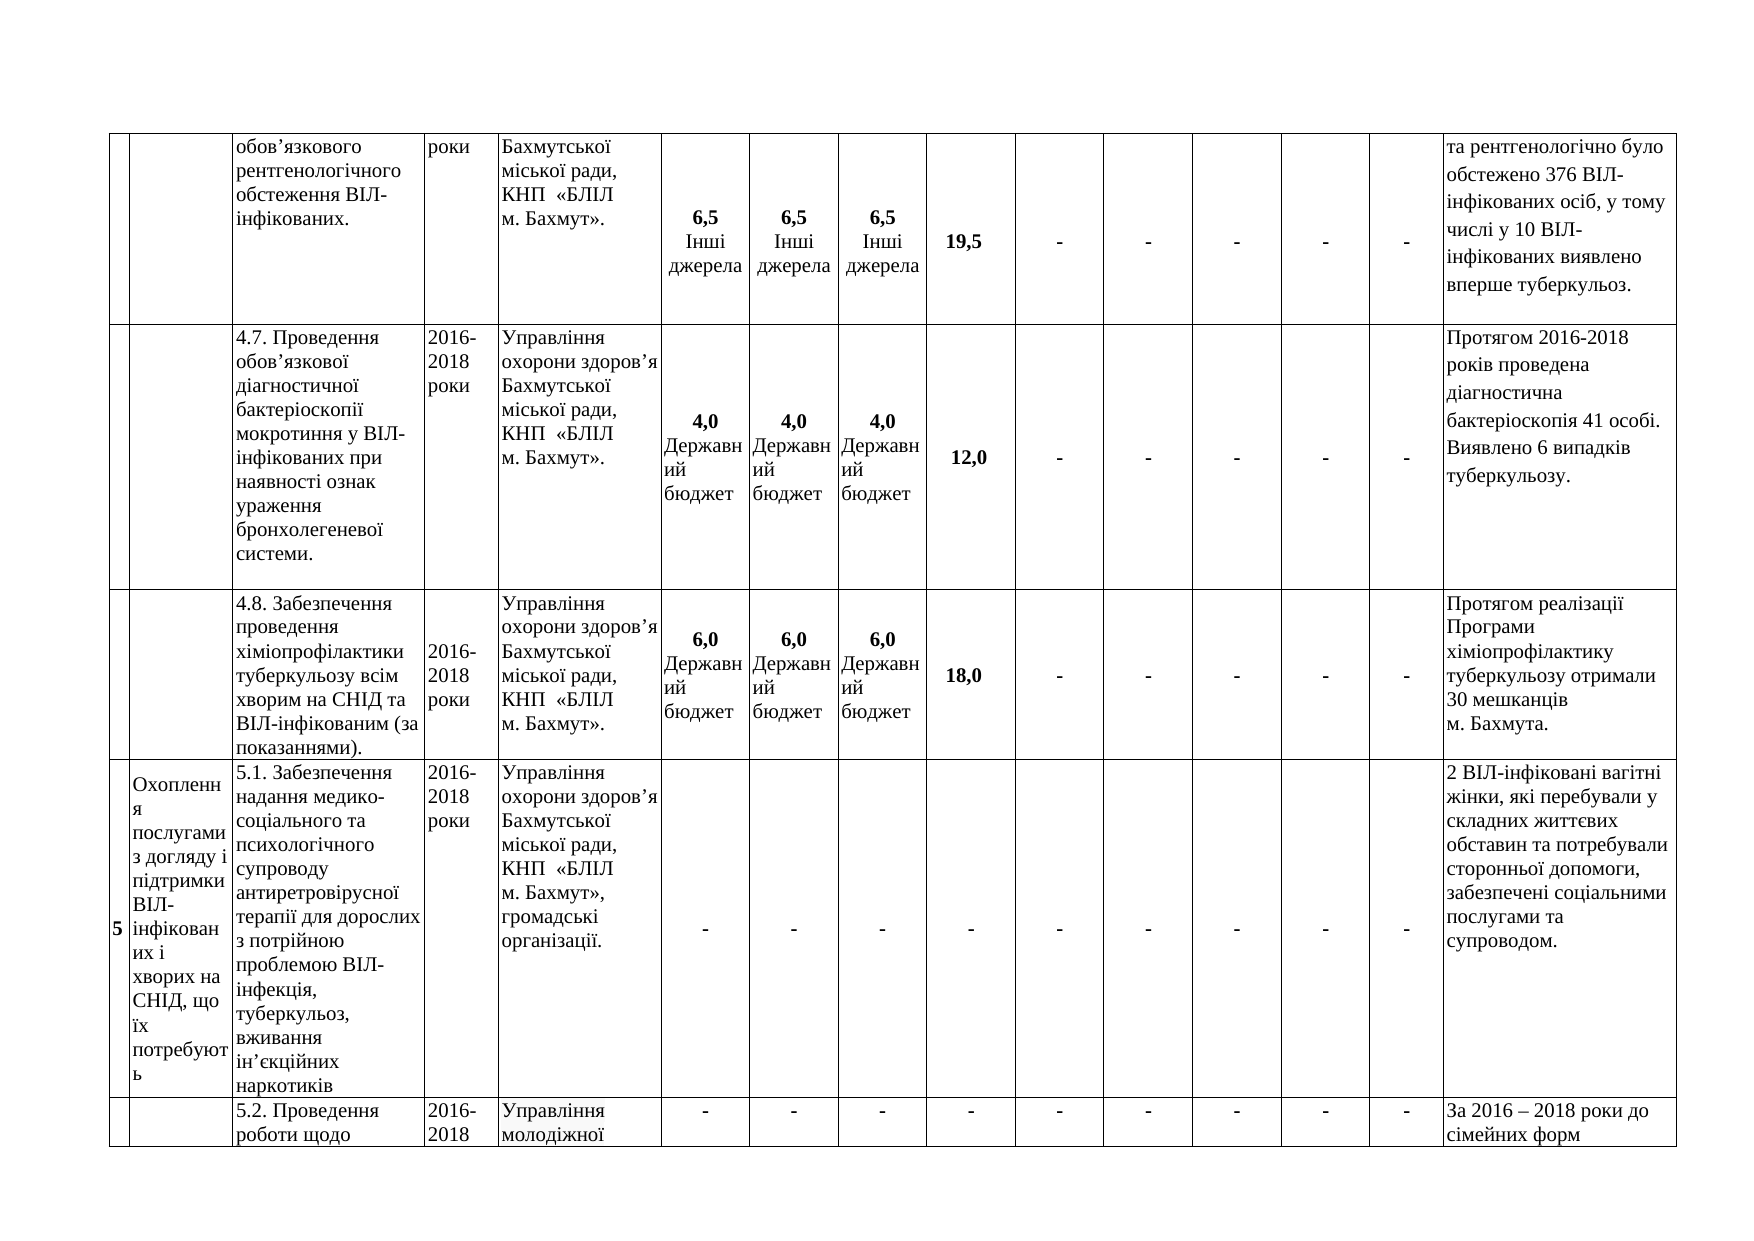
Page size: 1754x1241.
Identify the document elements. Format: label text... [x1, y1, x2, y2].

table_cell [499, 134, 661, 324]
table_cell 6,5 Інші джерела [750, 134, 838, 324]
table_cell 5.1. Забезпечення надання медико-соціального та психологічного супроводу антиретровірусної терапії для дорослих з потрійною проблемою ВІЛ-інфекція, туберкульоз, вживання ін’єкційних наркотиків [233, 760, 424, 1097]
table_cell - [1370, 760, 1443, 1097]
table_cell - [1282, 590, 1369, 759]
table_cell - [1104, 134, 1192, 324]
table_cell 6,0 Державний бюджет [750, 590, 838, 759]
table_cell - [839, 760, 926, 1097]
table_cell - [1193, 1098, 1281, 1146]
table_cell 2016-2018 роки [425, 134, 498, 324]
table_cell Протягом реалізації Програми хіміопрофілактику туберкульозу отримали 30 мешканців м. Бахмута. [1444, 590, 1676, 759]
table_cell 6,0 Державний бюджет [662, 590, 749, 759]
table_cell 4.7. Проведення обов’язкової діагностичної бактеріоскопії мокротиння у ВІЛ-інфікованих при наявності ознак ураження бронхолегеневої системи. [233, 325, 424, 589]
table_cell 2016-2018 роки [425, 760, 498, 1097]
table_cell - [1370, 590, 1443, 759]
table_cell 12,0 [927, 325, 1015, 589]
table_cell - [1193, 760, 1281, 1097]
table_cell [130, 325, 232, 589]
table_cell Управління охорони здоров’я Бахмутської міської ради, КНП «БЛІЛ м. Бахмут». [499, 325, 661, 589]
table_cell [233, 1098, 424, 1146]
table_cell - [1104, 760, 1192, 1097]
table_cell Управління охорони здоров’я Бахмутської міської ради, КНП «БЛІЛ м. Бахмут», громадські організації. [499, 760, 661, 1097]
table_cell 2016-2018 роки [425, 325, 498, 589]
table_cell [233, 134, 424, 324]
table_cell - [1193, 325, 1281, 589]
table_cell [1444, 134, 1676, 324]
table_cell Управління охорони здоров’я Бахмутської міської ради, КНП «БЛІЛ м. Бахмут». [499, 590, 661, 759]
table_cell [110, 1098, 129, 1146]
table_cell 5 [110, 760, 129, 1097]
table_cell - [662, 1098, 749, 1146]
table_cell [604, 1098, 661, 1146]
table_cell [130, 590, 232, 759]
table_cell - [1016, 134, 1103, 324]
table_cell - [1282, 134, 1369, 324]
table_cell - [750, 1098, 838, 1146]
table_cell [110, 325, 129, 589]
table_cell Протягом 2016-2018 років проведена діагностична бактеріоскопія 41 особі. Виявлено 6 випадків туберкульозу. [1444, 325, 1676, 589]
table_cell 4.8. Забезпечення проведення хіміопрофілактики туберкульозу всім хворим на СНІД та ВІЛ-інфікованим (за показаннями). [233, 590, 424, 759]
table_cell - [1370, 134, 1443, 324]
table_cell - [1016, 1098, 1103, 1146]
table_cell - [662, 760, 749, 1097]
table_cell - [1016, 760, 1103, 1097]
table_cell 2016-2018 роки [425, 1098, 498, 1146]
table_cell 2 ВІЛ-інфіковані вагітні жінки, які перебували у складних життєвих обставин та потребували сторонньої допомоги, забезпечені соціальними послугами та супроводом. [1444, 760, 1676, 1097]
table_cell 4,0 Державний бюджет [750, 325, 838, 589]
table_cell - [927, 1098, 1015, 1146]
table_cell - [1016, 325, 1103, 589]
table_cell - [1282, 760, 1369, 1097]
table_cell [130, 134, 232, 324]
table_cell - [1370, 1098, 1443, 1146]
table_cell - [1193, 134, 1281, 324]
table_cell 6,5 Інші джерела [839, 134, 926, 324]
table_cell 6,0 Державний бюджет [839, 590, 926, 759]
table_cell Охоплення послугами з догляду і підтримки ВІЛ-інфікованих і хворих на СНІД, що їх потребують [130, 760, 232, 1097]
table_cell - [1104, 325, 1192, 589]
table_cell - [1104, 590, 1192, 759]
table_cell - [1104, 1098, 1192, 1146]
table_cell 19,5 [927, 134, 1015, 324]
table_cell [110, 590, 129, 759]
table_cell - [927, 760, 1015, 1097]
table_cell 4,0 Державний бюджет [839, 325, 926, 589]
table_cell - [839, 1098, 926, 1146]
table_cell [1444, 1098, 1676, 1146]
table_cell 4,0 Державний бюджет [662, 325, 749, 589]
table_cell 18,0 [927, 590, 1015, 759]
table_cell - [1282, 1098, 1369, 1146]
table_cell [130, 1098, 232, 1146]
table_cell 2016-2018 роки [425, 590, 498, 759]
table_cell - [1016, 590, 1103, 759]
table_cell - [1282, 325, 1369, 589]
table_cell [110, 134, 129, 324]
table_cell 6,5 Інші джерела [662, 134, 749, 324]
table_cell - [750, 760, 838, 1097]
table_cell - [1370, 325, 1443, 589]
table_cell - [1193, 590, 1281, 759]
